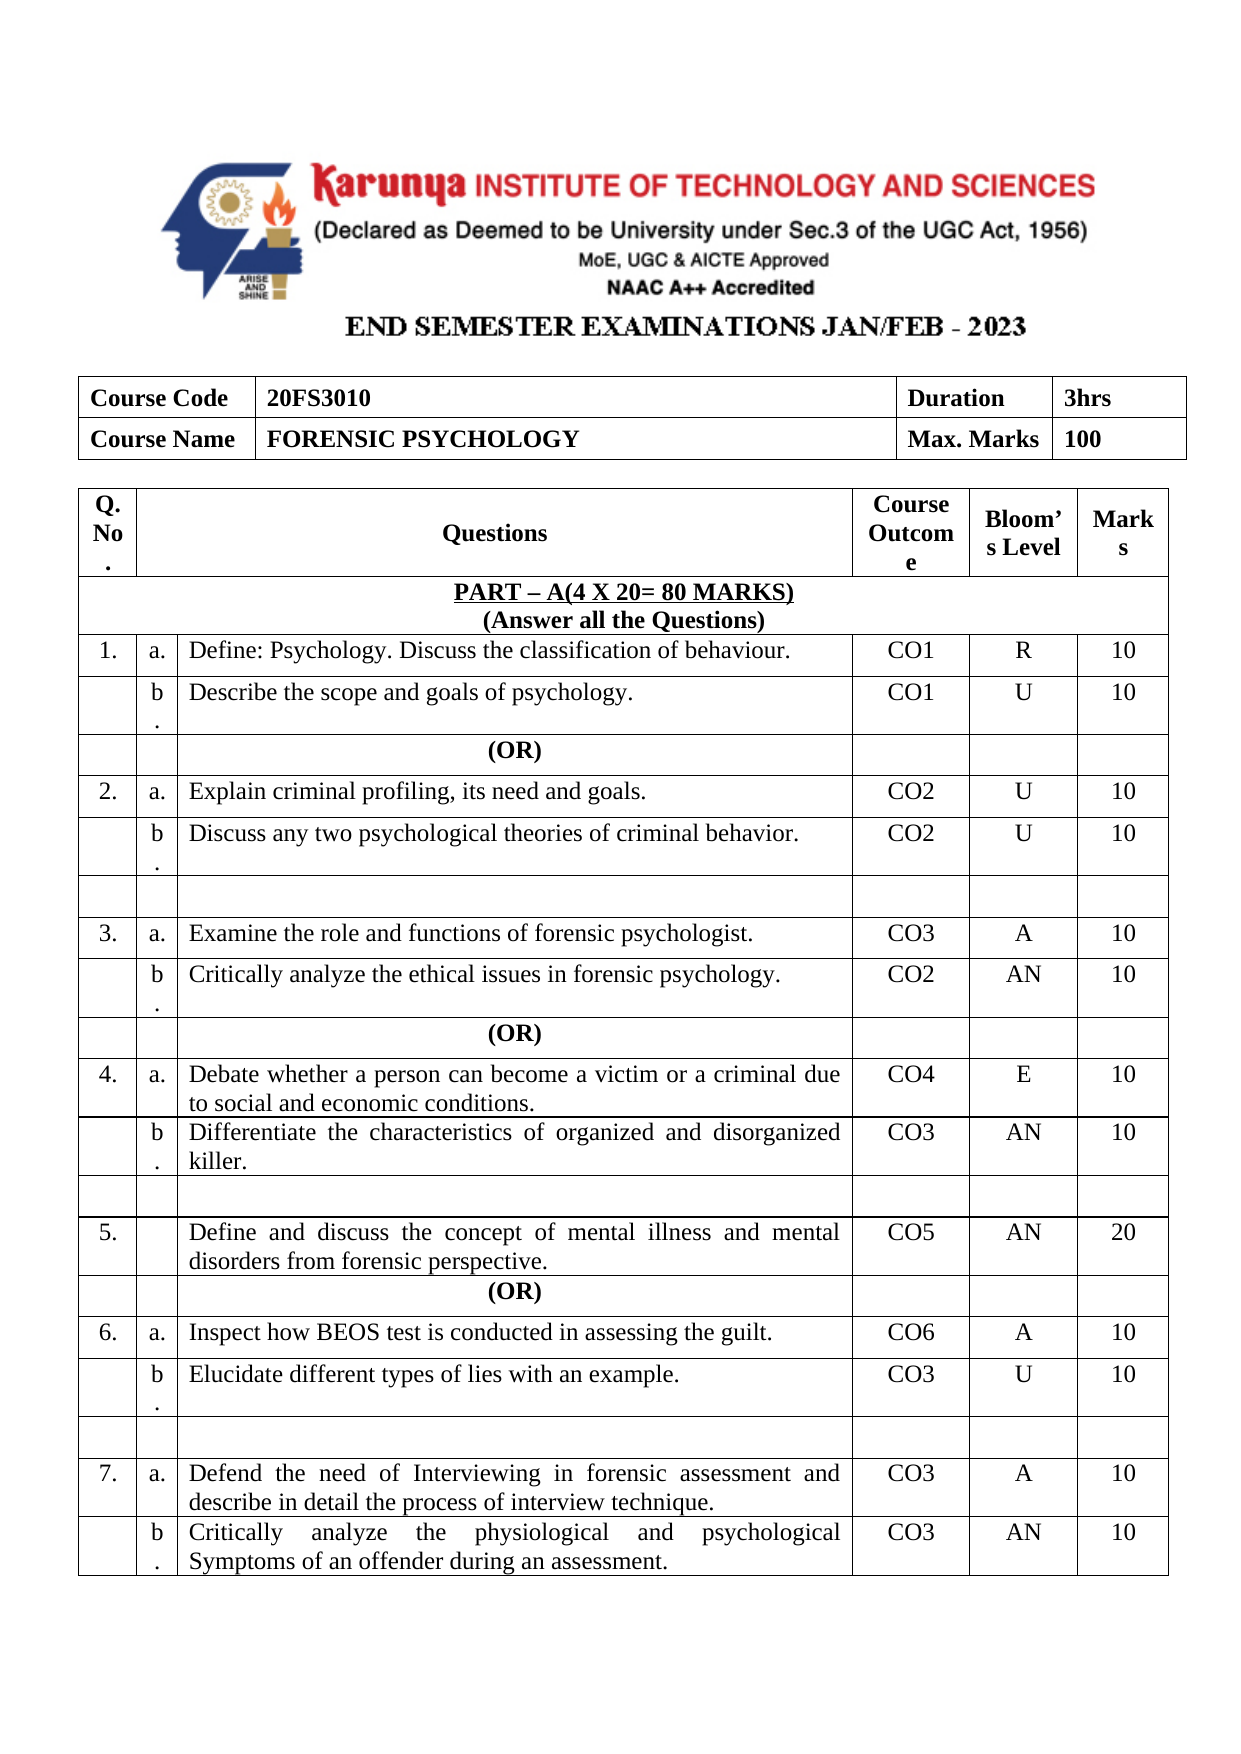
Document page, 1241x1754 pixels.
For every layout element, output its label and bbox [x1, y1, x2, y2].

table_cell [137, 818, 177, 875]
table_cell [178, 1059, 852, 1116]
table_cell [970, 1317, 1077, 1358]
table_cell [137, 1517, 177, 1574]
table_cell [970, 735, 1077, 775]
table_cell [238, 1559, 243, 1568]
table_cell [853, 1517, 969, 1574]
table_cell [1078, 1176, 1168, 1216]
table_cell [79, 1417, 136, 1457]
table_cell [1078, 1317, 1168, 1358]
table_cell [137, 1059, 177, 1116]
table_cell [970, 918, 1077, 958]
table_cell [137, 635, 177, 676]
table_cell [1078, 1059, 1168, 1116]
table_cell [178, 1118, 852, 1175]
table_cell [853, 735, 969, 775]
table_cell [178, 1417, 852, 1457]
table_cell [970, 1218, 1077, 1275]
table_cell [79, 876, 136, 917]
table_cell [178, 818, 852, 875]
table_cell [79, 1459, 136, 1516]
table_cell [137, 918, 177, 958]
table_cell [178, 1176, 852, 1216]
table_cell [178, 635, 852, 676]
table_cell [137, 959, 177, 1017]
picture [155, 150, 1115, 347]
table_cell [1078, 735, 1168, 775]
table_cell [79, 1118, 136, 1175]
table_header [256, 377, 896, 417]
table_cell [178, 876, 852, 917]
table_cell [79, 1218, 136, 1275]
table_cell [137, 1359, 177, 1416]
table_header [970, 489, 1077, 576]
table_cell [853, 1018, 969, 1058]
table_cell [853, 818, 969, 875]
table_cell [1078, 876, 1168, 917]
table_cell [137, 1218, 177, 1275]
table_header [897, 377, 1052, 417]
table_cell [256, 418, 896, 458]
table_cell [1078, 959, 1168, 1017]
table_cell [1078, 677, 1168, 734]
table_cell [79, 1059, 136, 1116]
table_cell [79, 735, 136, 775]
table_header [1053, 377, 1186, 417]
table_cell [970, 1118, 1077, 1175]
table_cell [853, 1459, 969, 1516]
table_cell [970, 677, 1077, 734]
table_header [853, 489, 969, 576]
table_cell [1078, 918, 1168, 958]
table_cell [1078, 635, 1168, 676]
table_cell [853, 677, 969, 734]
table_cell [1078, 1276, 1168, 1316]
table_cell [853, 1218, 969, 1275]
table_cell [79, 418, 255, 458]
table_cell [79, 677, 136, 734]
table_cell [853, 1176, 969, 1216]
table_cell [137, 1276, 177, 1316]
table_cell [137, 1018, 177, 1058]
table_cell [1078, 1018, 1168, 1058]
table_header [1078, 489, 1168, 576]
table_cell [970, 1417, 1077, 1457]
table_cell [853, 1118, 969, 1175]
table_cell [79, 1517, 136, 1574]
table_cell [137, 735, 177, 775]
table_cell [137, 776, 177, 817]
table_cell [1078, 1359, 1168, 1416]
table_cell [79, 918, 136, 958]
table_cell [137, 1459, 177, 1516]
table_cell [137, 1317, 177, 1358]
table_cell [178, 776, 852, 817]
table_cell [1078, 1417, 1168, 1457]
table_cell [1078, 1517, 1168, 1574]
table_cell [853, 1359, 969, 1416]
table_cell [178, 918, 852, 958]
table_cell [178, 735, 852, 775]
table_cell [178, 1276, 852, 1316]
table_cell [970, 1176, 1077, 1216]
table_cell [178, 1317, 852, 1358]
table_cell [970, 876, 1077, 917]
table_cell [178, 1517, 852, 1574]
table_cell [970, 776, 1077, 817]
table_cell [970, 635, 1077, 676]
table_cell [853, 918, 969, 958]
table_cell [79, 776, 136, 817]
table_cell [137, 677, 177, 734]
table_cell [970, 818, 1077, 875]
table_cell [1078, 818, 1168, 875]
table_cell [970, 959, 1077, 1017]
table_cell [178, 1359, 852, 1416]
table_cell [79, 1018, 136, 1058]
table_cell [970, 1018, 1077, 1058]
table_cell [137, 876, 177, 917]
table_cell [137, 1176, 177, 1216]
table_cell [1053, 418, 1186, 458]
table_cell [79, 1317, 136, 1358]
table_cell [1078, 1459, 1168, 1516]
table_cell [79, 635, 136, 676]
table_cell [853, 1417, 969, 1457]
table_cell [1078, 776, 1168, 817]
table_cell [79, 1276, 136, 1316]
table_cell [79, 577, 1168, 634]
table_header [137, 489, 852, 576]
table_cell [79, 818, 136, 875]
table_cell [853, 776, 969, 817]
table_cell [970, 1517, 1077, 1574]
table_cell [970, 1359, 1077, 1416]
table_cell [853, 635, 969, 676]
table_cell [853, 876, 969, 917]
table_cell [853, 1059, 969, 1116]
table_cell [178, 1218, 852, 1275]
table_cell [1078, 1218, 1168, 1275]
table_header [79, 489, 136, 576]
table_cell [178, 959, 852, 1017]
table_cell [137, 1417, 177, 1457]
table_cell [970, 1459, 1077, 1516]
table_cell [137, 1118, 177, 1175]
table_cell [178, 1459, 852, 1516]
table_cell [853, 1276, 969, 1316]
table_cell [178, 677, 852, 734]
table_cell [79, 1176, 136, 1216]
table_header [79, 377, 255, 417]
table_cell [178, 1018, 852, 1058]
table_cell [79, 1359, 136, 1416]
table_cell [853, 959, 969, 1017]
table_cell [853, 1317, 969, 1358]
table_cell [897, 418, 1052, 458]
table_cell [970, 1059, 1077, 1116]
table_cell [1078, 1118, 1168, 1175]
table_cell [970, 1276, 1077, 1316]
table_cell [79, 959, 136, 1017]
